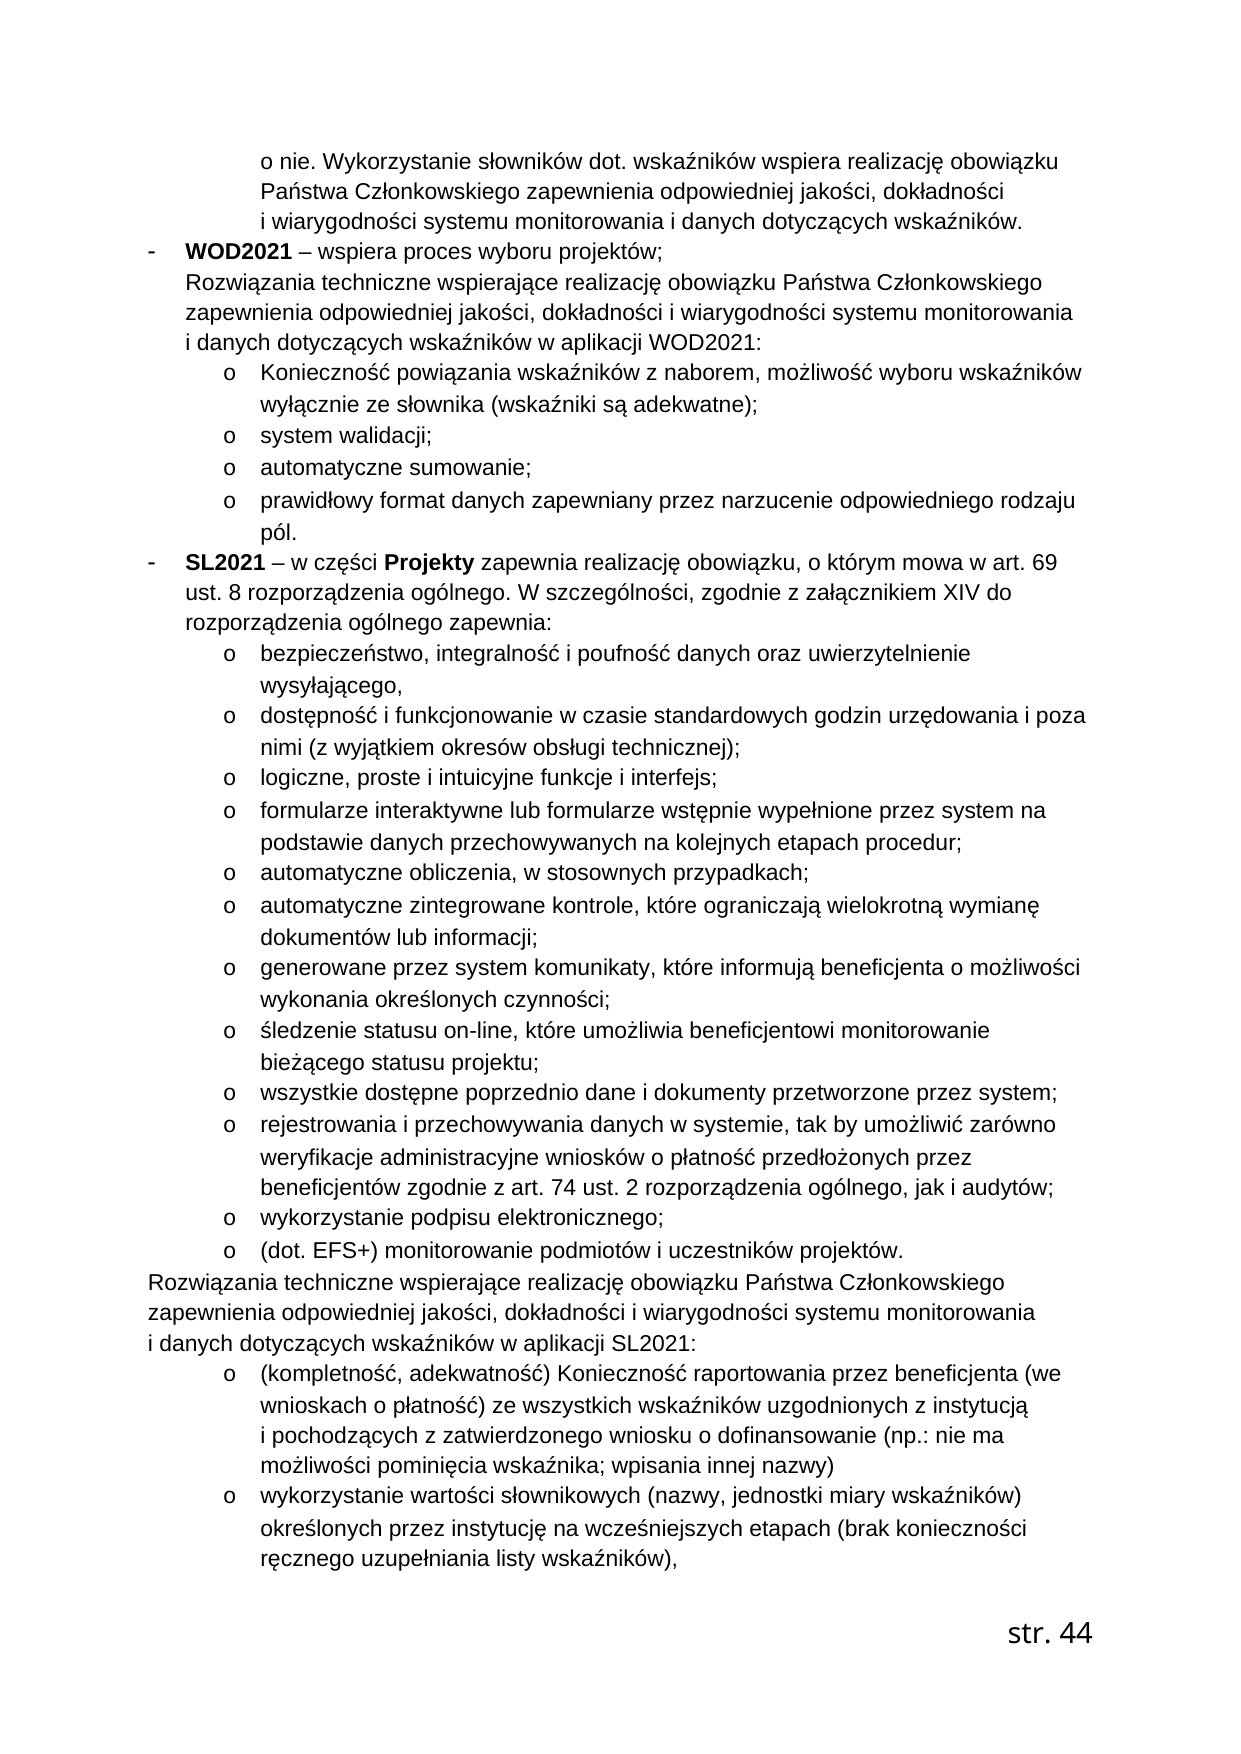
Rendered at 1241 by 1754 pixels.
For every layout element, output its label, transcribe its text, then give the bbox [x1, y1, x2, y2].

list automatyczne sumowanie; [223, 454, 1092, 482]
list wykorzystanie podpisu elektronicznego; [223, 1204, 1092, 1232]
list wykorzystanie wartości słownikowych (nazwy, jednostki miary wskaźników) określonych przez instytucję na wcześniejszych etapach (brak konieczności ręcznego uzupełniania listy wskaźników), [223, 1482, 1092, 1571]
list logiczne, proste i intuicyjne funkcje i interfejs; [223, 764, 1092, 793]
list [223, 148, 1092, 234]
list automatyczne obliczenia, w stosownych przypadkach; [223, 859, 1092, 888]
list system walidacji; [223, 422, 1092, 450]
list rejestrowania i przechowywania danych w systemie, tak by umożliwić zarówno weryfikacje administracyjne wniosków o płatność przedłożonych przez beneficjentów zgodnie z art. 74 ust. 2 rozporządzenia ogólnego, jak i audytów; [223, 1111, 1092, 1200]
list wszystkie dostępne poprzednio dane i dokumenty przetworzone przez system; [223, 1079, 1092, 1107]
list bezpieczeństwo, integralność i poufność danych oraz uwierzytelnienie wysyłającego, [223, 639, 1092, 698]
list (dot. EFS+) monitorowanie podmiotów i uczestników projektów. [223, 1237, 1092, 1265]
list śledzenie statusu on-line, które umożliwia beneficjentowi monitorowanie bieżącego statusu projektu; [223, 1017, 1092, 1075]
list WOD2021 – wspiera proces wyboru projektów; [148, 238, 1092, 265]
list Konieczność powiązania wskaźników z naborem, możliwość wyboru wskaźników wyłącznie ze słownika (wskaźniki są adekwatne); [223, 359, 1092, 418]
list generowane przez system komunikaty, które informują beneficjenta o możliwości wykonania określonych czynności; [223, 954, 1092, 1013]
list dostępność i funkcjonowanie w czasie standardowych godzin urzędowania i poza nimi (z wyjątkiem okresów obsługi technicznej); [223, 702, 1092, 761]
text Rozwiązania techniczne wspierające realizację obowiązku Państwa Członkowskiego zapewnienia odpowiedniej jakości, dokładności i wiarygodności systemu monitorowania i danych dotyczących wskaźników w aplikacji SL2021: [148, 1269, 1092, 1356]
list SL2021 – w części Projekty zapewnia realizację obowiązku, o którym mowa w art. 69 ust. 8 rozporządzenia ogólnego. W szczególności, zgodnie z załącznikiem XIV do rozporządzenia ogólnego zapewnia: [148, 549, 1092, 636]
list prawidłowy format danych zapewniany przez narzucenie odpowiedniego rodzaju pól. [223, 487, 1092, 545]
text Rozwiązania techniczne wspierające realizację obowiązku Państwa Członkowskiego zapewnienia odpowiedniej jakości, dokładności i wiarygodności systemu monitorowania i danych dotyczących wskaźników w aplikacji WOD2021: [185, 268, 1092, 355]
list formularze interaktywne lub formularze wstępnie wypełnione przez system na podstawie danych przechowywanych na kolejnych etapach procedur; [223, 797, 1092, 855]
list automatyczne zintegrowane kontrole, które ograniczają wielokrotną wymianę dokumentów lub informacji; [223, 892, 1092, 950]
list (kompletność, adekwatność) Konieczność raportowania przez beneficjenta (we wnioskach o płatność) ze wszystkich wskaźników uzgodnionych z instytucją i pochodzących z zatwierdzonego wniosku o dofinansowanie (np.: nie ma możliwości pominięcia wskaźnika; wpisania innej nazwy) [223, 1360, 1092, 1479]
